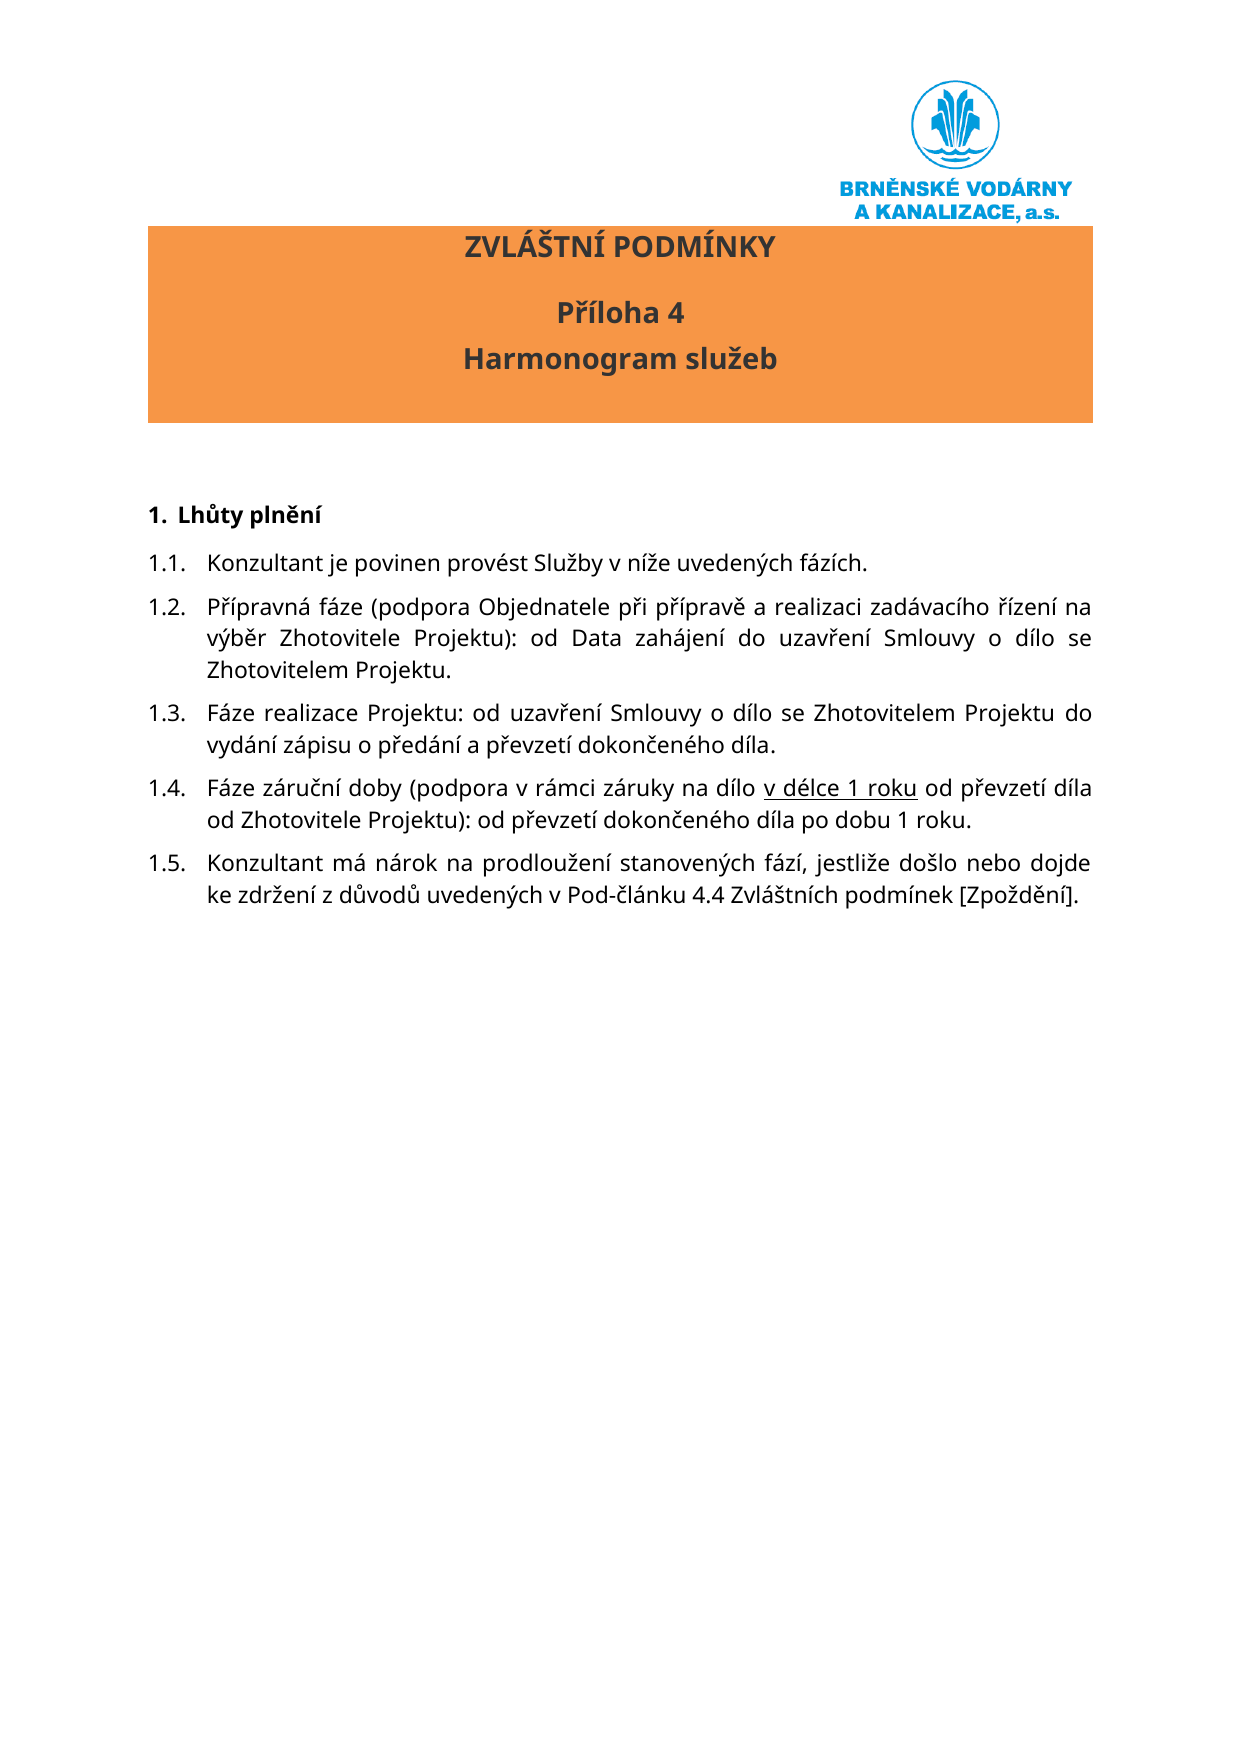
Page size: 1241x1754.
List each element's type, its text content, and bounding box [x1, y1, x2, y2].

list Lhůty plnění [148, 499, 1093, 530]
list Konzultant je povinen provést Služby v níže uvedených fázích. [148, 547, 1093, 578]
list Fáze záruční doby (podpora v rámci záruky na dílo v délce 1 roku od převzetí díla od Zhotovitele Projektu): od převzetí dokončeného díla po dobu 1 roku. [148, 772, 1093, 835]
list Fáze realizace Projektu: od uzavření Smlouvy o dílo se Zhotovitelem Projektu do vydání zápisu o předání a převzetí dokončeného díla. [148, 697, 1093, 760]
text Harmonogram služeb [148, 338, 1093, 378]
list Přípravná fáze (podpora Objednatele při přípravě a realizaci zadávacího řízení na výběr Zhotovitele Projektu): od Data zahájení do uzavření Smlouvy o dílo se Zhotovitelem Projektu. [148, 591, 1093, 685]
text ZVLÁŠTNÍ PODMÍNKY [148, 226, 1093, 266]
list Konzultant má nárok na prodloužení stanovených fází, jestliže došlo nebo dojde ke zdržení z důvodů uvedených v Pod-článku 4.4 Zvláštních podmínek [Zpoždění]. [148, 847, 1093, 910]
text Příloha 4 [148, 292, 1093, 332]
